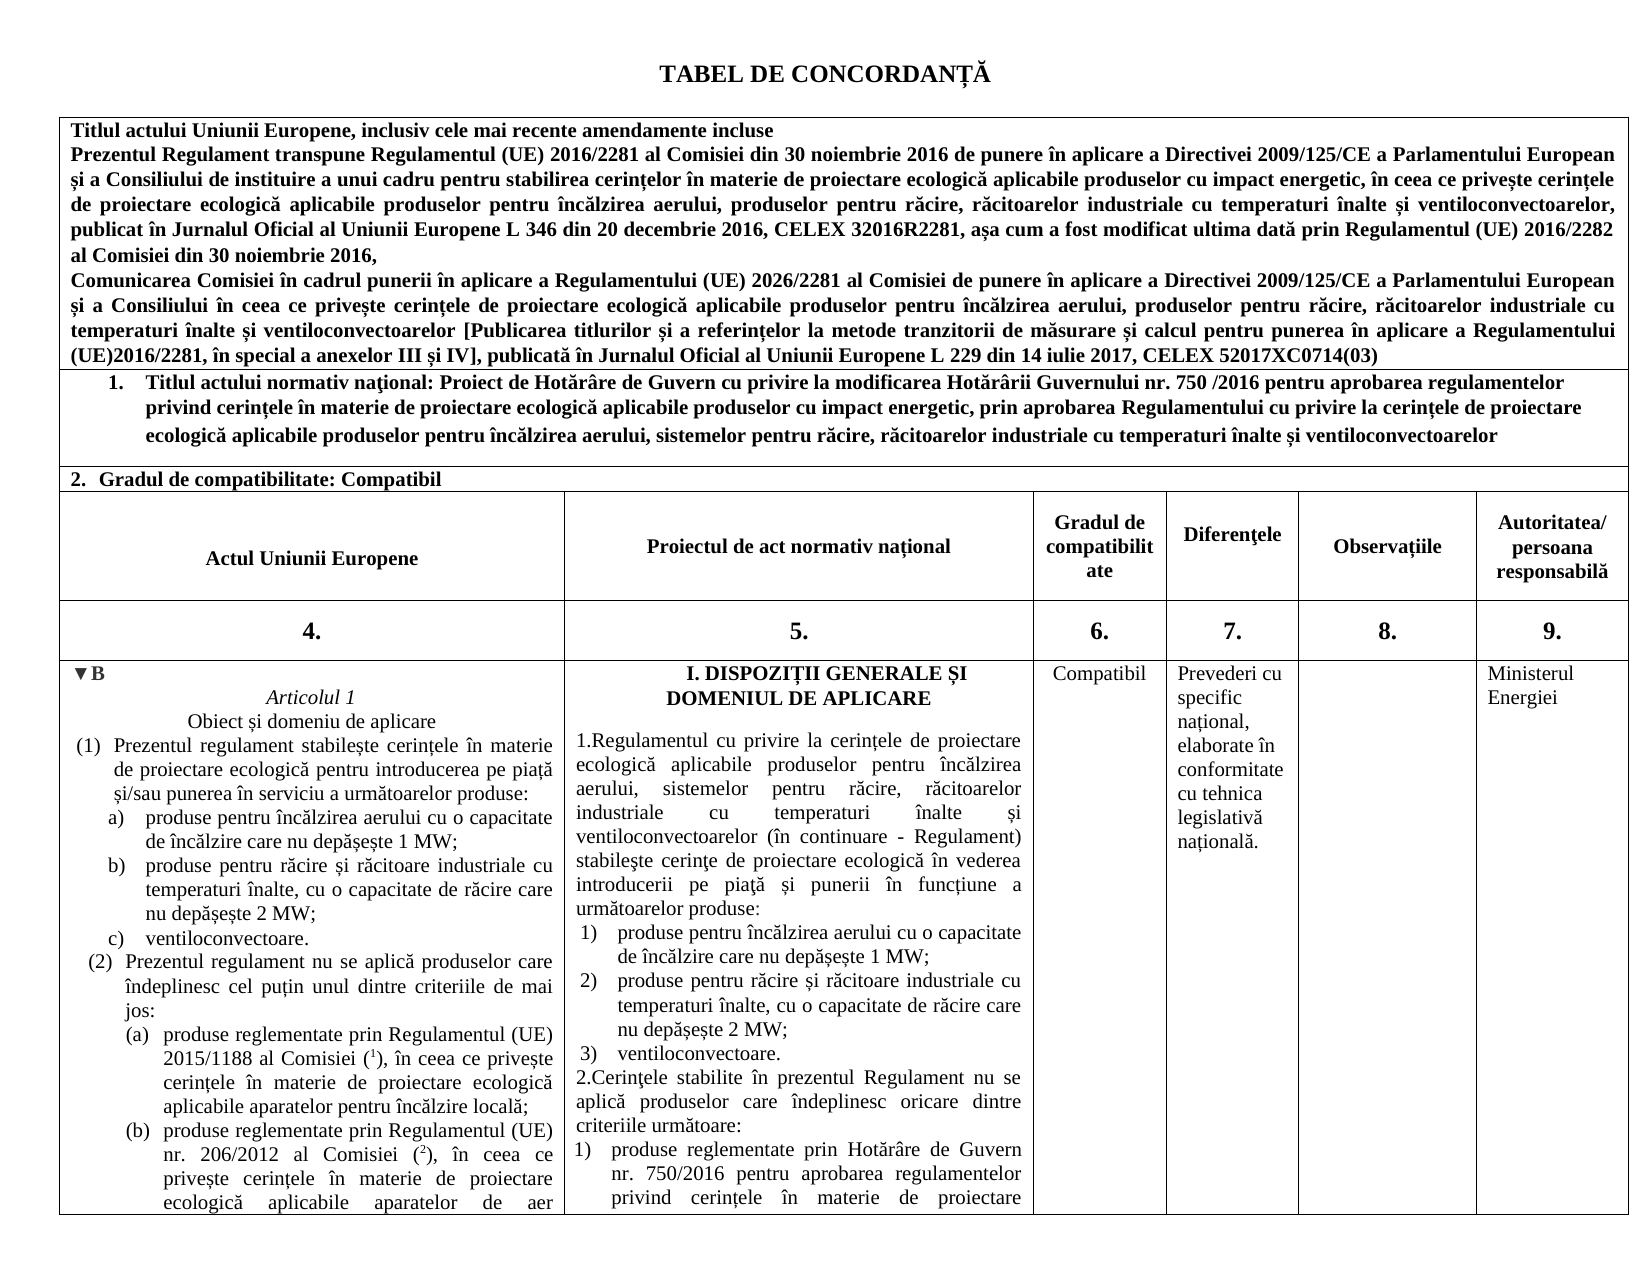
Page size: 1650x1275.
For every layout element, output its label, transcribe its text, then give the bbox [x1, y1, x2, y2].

table_cell Observațiile [1299, 492, 1476, 600]
table_cell 7. [1167, 601, 1298, 660]
table_cell 5. [565, 601, 1033, 660]
text TABEL DE CONCORDANȚĂ [59, 59, 1591, 88]
table_cell Gradul de compatibilitate: Compatibil [60, 467, 1628, 491]
table_cell Ministerul Energiei [1477, 661, 1628, 1214]
table_cell Diferenţele [1167, 492, 1298, 600]
table_cell 6. [1034, 601, 1166, 660]
table_cell Autoritatea/ persoana responsabilă [1477, 492, 1628, 600]
table_cell Proiectul de act normativ național [565, 492, 1033, 600]
table_cell Actul Uniunii Europene [60, 492, 564, 600]
table_header Titlul actului Uniunii Europene, inclusiv cele mai recente amendamente incluse Prezentul Regulament transpune Regulamentul (UE) 2016/2281 al Comisiei din 30 noiembrie 2016 de punere în aplicare a Directivei 2009/125/CE a Parlamentului European și a Consiliului de instituire a unui cadru pentru stabilirea cerințelor în materie de proiectare ecologică aplicabile produselor cu impact energetic, în ceea ce privește cerințele de proiectare ecologică aplicabile produselor pentru încălzirea aerului, produselor pentru răcire, răcitoarelor industriale cu temperaturi înalte și ventiloconvectoarelor, publicat în Jurnalul Oficial al Uniunii Europene L 346 din 20 decembrie 2016, CELEX 32016R2281, așa cum a fost modificat ultima dată prin Regulamentul (UE) 2016/2282 al Comisiei din 30 noiembrie 2016, Comunicarea Comisiei în cadrul punerii în aplicare a Regulamentului (UE) 2026/2281 al Comisiei de punere în aplicare a Directivei 2009/125/CE a Parlamentului European și a Consiliului în ceea ce privește cerințele de proiectare ecologică aplicabile produselor pentru încălzirea aerului, produselor pentru răcire, răcitoarelor industriale cu temperaturi înalte și ventiloconvectoarelor [Publicarea titlurilor și a referințelor la metode tranzitorii de măsurare și calcul pentru punerea în aplicare a Regulamentului (UE)2016/2281, în special a anexelor III și IV], publicată în Jurnalul Oficial al Uniunii Europene L 229 din 14 iulie 2017, CELEX 52017XC0714(03) [60, 118, 1628, 369]
table_cell Titlul actului normativ naţional: Proiect de Hotărâre de Guvern cu privire la modificarea Hotărârii Guvernului nr. 750 /2016 pentru aprobarea regulamentelor privind cerințele în materie de proiectare ecologică aplicabile produselor cu impact energetic, prin aprobarea Regulamentului cu privire la cerințele de proiectare ecologică aplicabile produselor pentru încălzirea aerului, sistemelor pentru răcire, răcitoarelor industriale cu temperaturi înalte și ventiloconvectoarelor [60, 370, 1628, 466]
table_cell Gradul de compatibilitate [1034, 492, 1166, 600]
table_cell 8. [1299, 601, 1476, 660]
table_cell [1167, 661, 1298, 1214]
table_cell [60, 661, 564, 1214]
table_cell [1299, 661, 1476, 1214]
table_cell 4. [60, 601, 564, 660]
table_cell Compatibil [1034, 661, 1166, 1214]
table_cell 9. [1477, 601, 1628, 660]
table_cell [565, 661, 1033, 1214]
